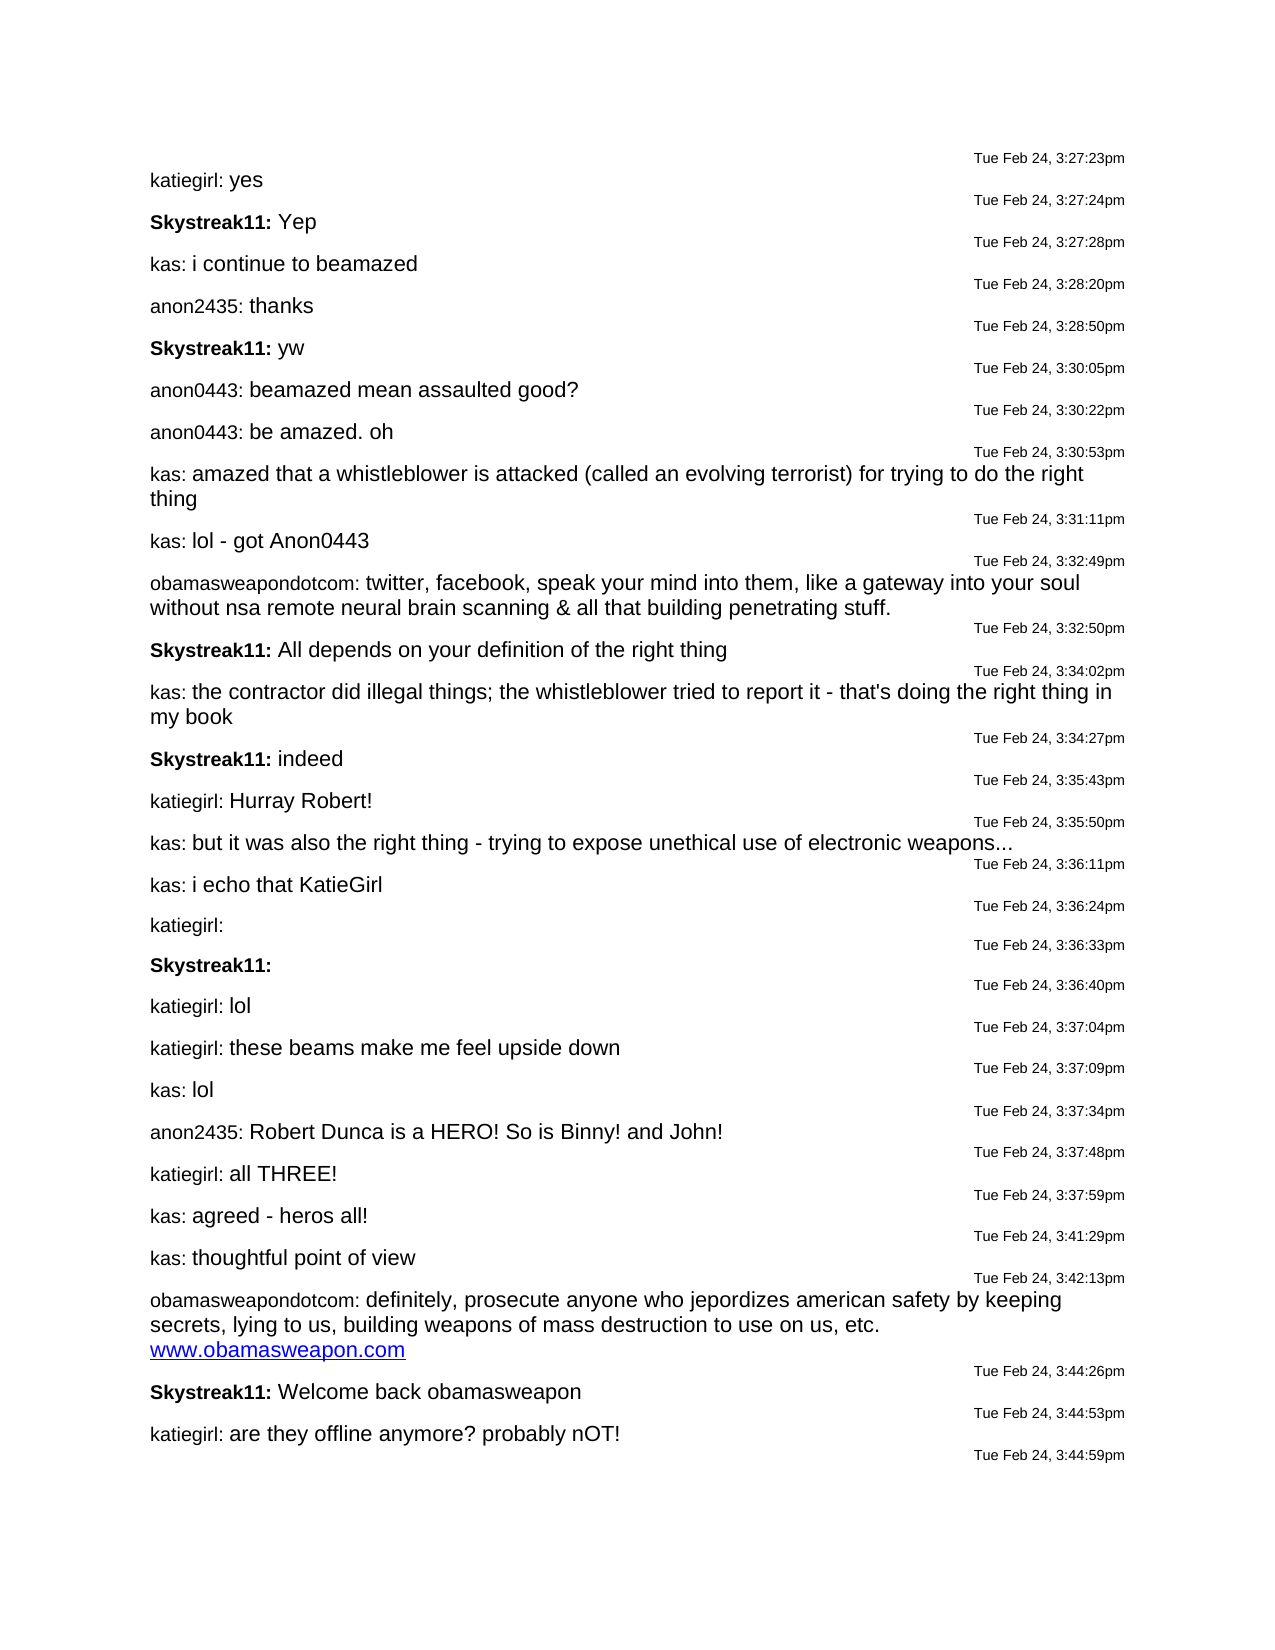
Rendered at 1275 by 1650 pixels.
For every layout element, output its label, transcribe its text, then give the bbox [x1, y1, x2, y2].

text anon0443: beamazed mean assaulted good? [150, 377, 1125, 402]
text obamasweapondotcom: definitely, prosecute anyone who jepordizes american safety by keeping secrets, lying to us, building weapons of mass destruction to use on us, etc. www.obamasweapon.com [150, 1287, 1125, 1362]
text kas: the contractor did illegal things; the whistleblower tried to report it - that's doing the right thing in my book [150, 679, 1125, 729]
text Tue Feb 24, 3:30:53pm [150, 444, 1125, 461]
text Tue Feb 24, 3:36:40pm [150, 976, 1125, 993]
text Tue Feb 24, 3:27:28pm [150, 234, 1125, 251]
text Tue Feb 24, 3:44:59pm [150, 1446, 1125, 1463]
text Skystreak11: indeed [150, 746, 1125, 771]
text kas: amazed that a whistleblower is attacked (called an evolving terrorist) for trying to do the right thing [150, 461, 1125, 511]
text Tue Feb 24, 3:37:48pm [150, 1144, 1125, 1161]
text Tue Feb 24, 3:32:49pm [150, 553, 1125, 570]
text Tue Feb 24, 3:44:53pm [150, 1404, 1125, 1421]
text Tue Feb 24, 3:30:22pm [150, 402, 1125, 419]
text Tue Feb 24, 3:28:20pm [150, 276, 1125, 293]
text Tue Feb 24, 3:31:11pm [150, 511, 1125, 528]
text anon2435: thanks [150, 293, 1125, 318]
text kas: i echo that KatieGirl [150, 872, 1125, 897]
text Tue Feb 24, 3:32:50pm [150, 620, 1125, 637]
text katiegirl: lol [150, 993, 1125, 1018]
text Tue Feb 24, 3:34:27pm [150, 729, 1125, 746]
text Tue Feb 24, 3:36:24pm [150, 897, 1125, 914]
text Tue Feb 24, 3:37:09pm [150, 1060, 1125, 1077]
text Skystreak11: [150, 953, 1125, 976]
text Skystreak11: Yep [150, 209, 1125, 234]
text Tue Feb 24, 3:37:59pm [150, 1186, 1125, 1203]
text katiegirl: yes [150, 167, 1125, 192]
text kas: but it was also the right thing - trying to expose unethical use of electronic weapons... [150, 830, 1125, 855]
text Skystreak11: All depends on your definition of the right thing [150, 637, 1125, 662]
text Tue Feb 24, 3:42:13pm [150, 1270, 1125, 1287]
text kas: thoughtful point of view [150, 1245, 1125, 1270]
text kas: lol - got Anon0443 [150, 528, 1125, 553]
text kas: lol [150, 1077, 1125, 1102]
text kas: i continue to beamazed [150, 251, 1125, 276]
text Tue Feb 24, 3:35:50pm [150, 813, 1125, 830]
text anon2435: Robert Dunca is a HERO! So is Binny! and John! [150, 1119, 1125, 1144]
text Tue Feb 24, 3:37:04pm [150, 1018, 1125, 1035]
text Tue Feb 24, 3:28:50pm [150, 318, 1125, 335]
text Tue Feb 24, 3:41:29pm [150, 1228, 1125, 1245]
text Skystreak11: Welcome back obamasweapon [150, 1379, 1125, 1404]
text Tue Feb 24, 3:34:02pm [150, 662, 1125, 679]
text katiegirl: are they offline anymore? probably nOT! [150, 1421, 1125, 1446]
text Tue Feb 24, 3:36:33pm [150, 937, 1125, 953]
text Tue Feb 24, 3:27:23pm [150, 150, 1125, 167]
text Tue Feb 24, 3:36:11pm [150, 855, 1125, 872]
text Tue Feb 24, 3:37:34pm [150, 1102, 1125, 1119]
text katiegirl: these beams make me feel upside down [150, 1035, 1125, 1060]
text katiegirl: Hurray Robert! [150, 788, 1125, 813]
text kas: agreed - heros all! [150, 1203, 1125, 1228]
text Tue Feb 24, 3:27:24pm [150, 192, 1125, 209]
text anon0443: be amazed. oh [150, 419, 1125, 444]
text Tue Feb 24, 3:35:43pm [150, 771, 1125, 788]
text Skystreak11: yw [150, 335, 1125, 360]
text katiegirl: [150, 914, 1125, 937]
text Tue Feb 24, 3:44:26pm [150, 1362, 1125, 1379]
text katiegirl: all THREE! [150, 1161, 1125, 1186]
text Tue Feb 24, 3:30:05pm [150, 360, 1125, 377]
text obamasweapondotcom: twitter, facebook, speak your mind into them, like a gateway into your soul without nsa remote neural brain scanning & all that building penetrating stuff. [150, 570, 1125, 620]
